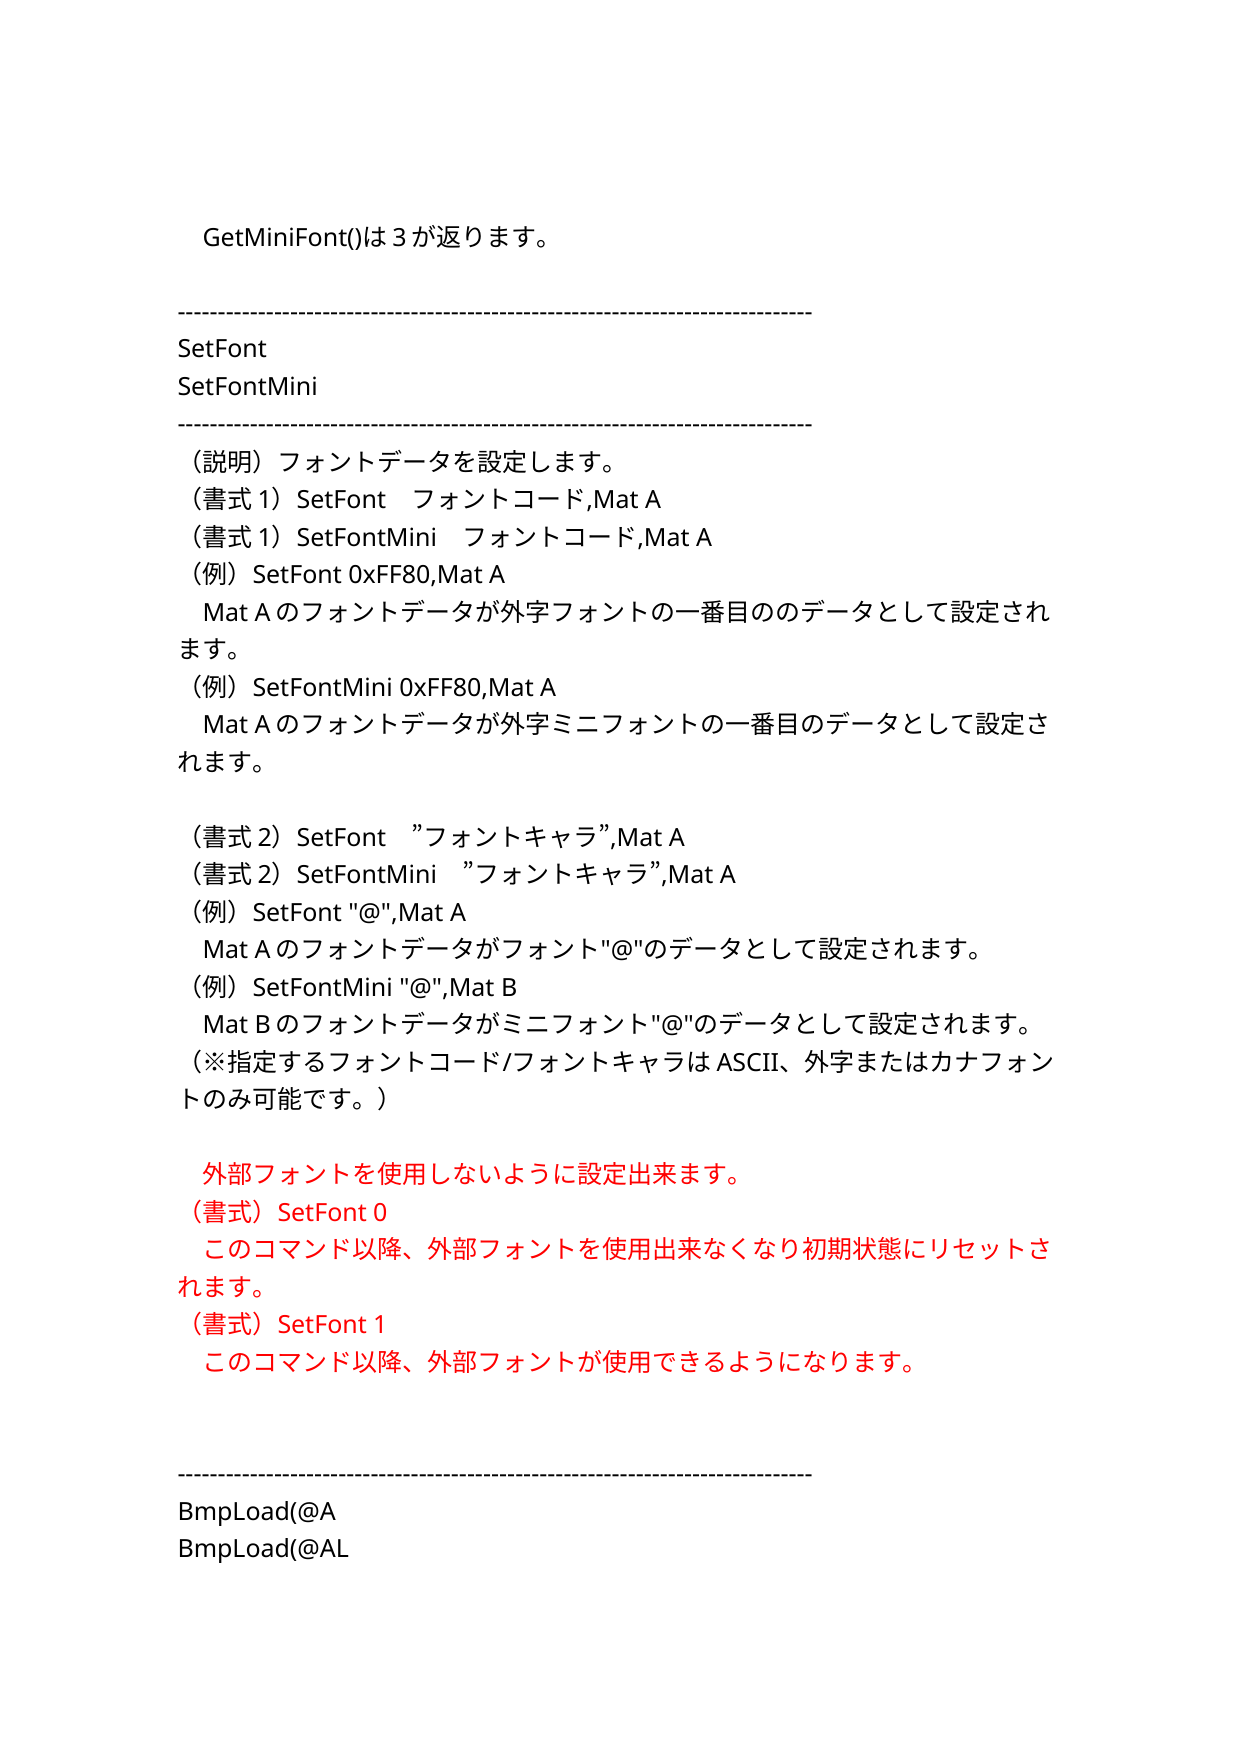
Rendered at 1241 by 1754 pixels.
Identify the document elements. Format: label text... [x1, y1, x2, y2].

text （書式2）SetFontMini ”フォントキャラ”,Mat A [177, 854, 1063, 892]
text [177, 1454, 1063, 1492]
text ------------------------------------------------------------------------------- [177, 292, 1063, 329]
text SetFont [177, 329, 1063, 367]
text Mat Aのフォントデータがフォント"@"のデータとして設定されます。 [177, 929, 1063, 967]
text Mat Bのフォントデータがミニフォント"@"のデータとして設定されます。 [177, 1004, 1063, 1042]
text （例）SetFont 0xFF80,Mat A [177, 554, 1063, 592]
text （例）SetFontMini 0xFF80,Mat A [177, 667, 1063, 704]
text GetMiniFont()は3が返ります。 [177, 217, 1063, 254]
text 外部フォントを使用しないように設定出来ます。 [177, 1154, 1063, 1192]
text （書式）SetFont 1 [177, 1304, 1063, 1342]
text SetFontMini [177, 367, 1063, 404]
text Mat Aのフォントデータが外字フォントの一番目ののデータとして設定されます。 [177, 592, 1063, 667]
text （書式1）SetFontMini フォントコード,Mat A [177, 517, 1063, 554]
text このコマンド以降、外部フォントが使用できるようになります。 [177, 1342, 1063, 1379]
text ------------------------------------------------------------------------------- [177, 404, 1063, 442]
text BmpLoad(@AL [177, 1529, 1063, 1567]
text （説明）フォントデータを設定します。 [177, 442, 1063, 479]
text （例）SetFont "@",Mat A [177, 892, 1063, 929]
text このコマンド以降、外部フォントを使用出来なくなり初期状態にリセットされます。 [177, 1229, 1063, 1304]
text （書式2）SetFont ”フォントキャラ”,Mat A [177, 817, 1063, 854]
text （書式）SetFont 0 [177, 1192, 1063, 1229]
text Mat Aのフォントデータが外字ミニフォントの一番目のデータとして設定されます。 [177, 704, 1063, 779]
text BmpLoad(@A [177, 1492, 1063, 1529]
text （例）SetFontMini "@",Mat B [177, 967, 1063, 1004]
text （※指定するフォントコード/フォントキャラはASCII、外字またはカナフォントのみ可能です。） [177, 1042, 1063, 1117]
text （書式1）SetFont フォントコード,Mat A [177, 479, 1063, 517]
